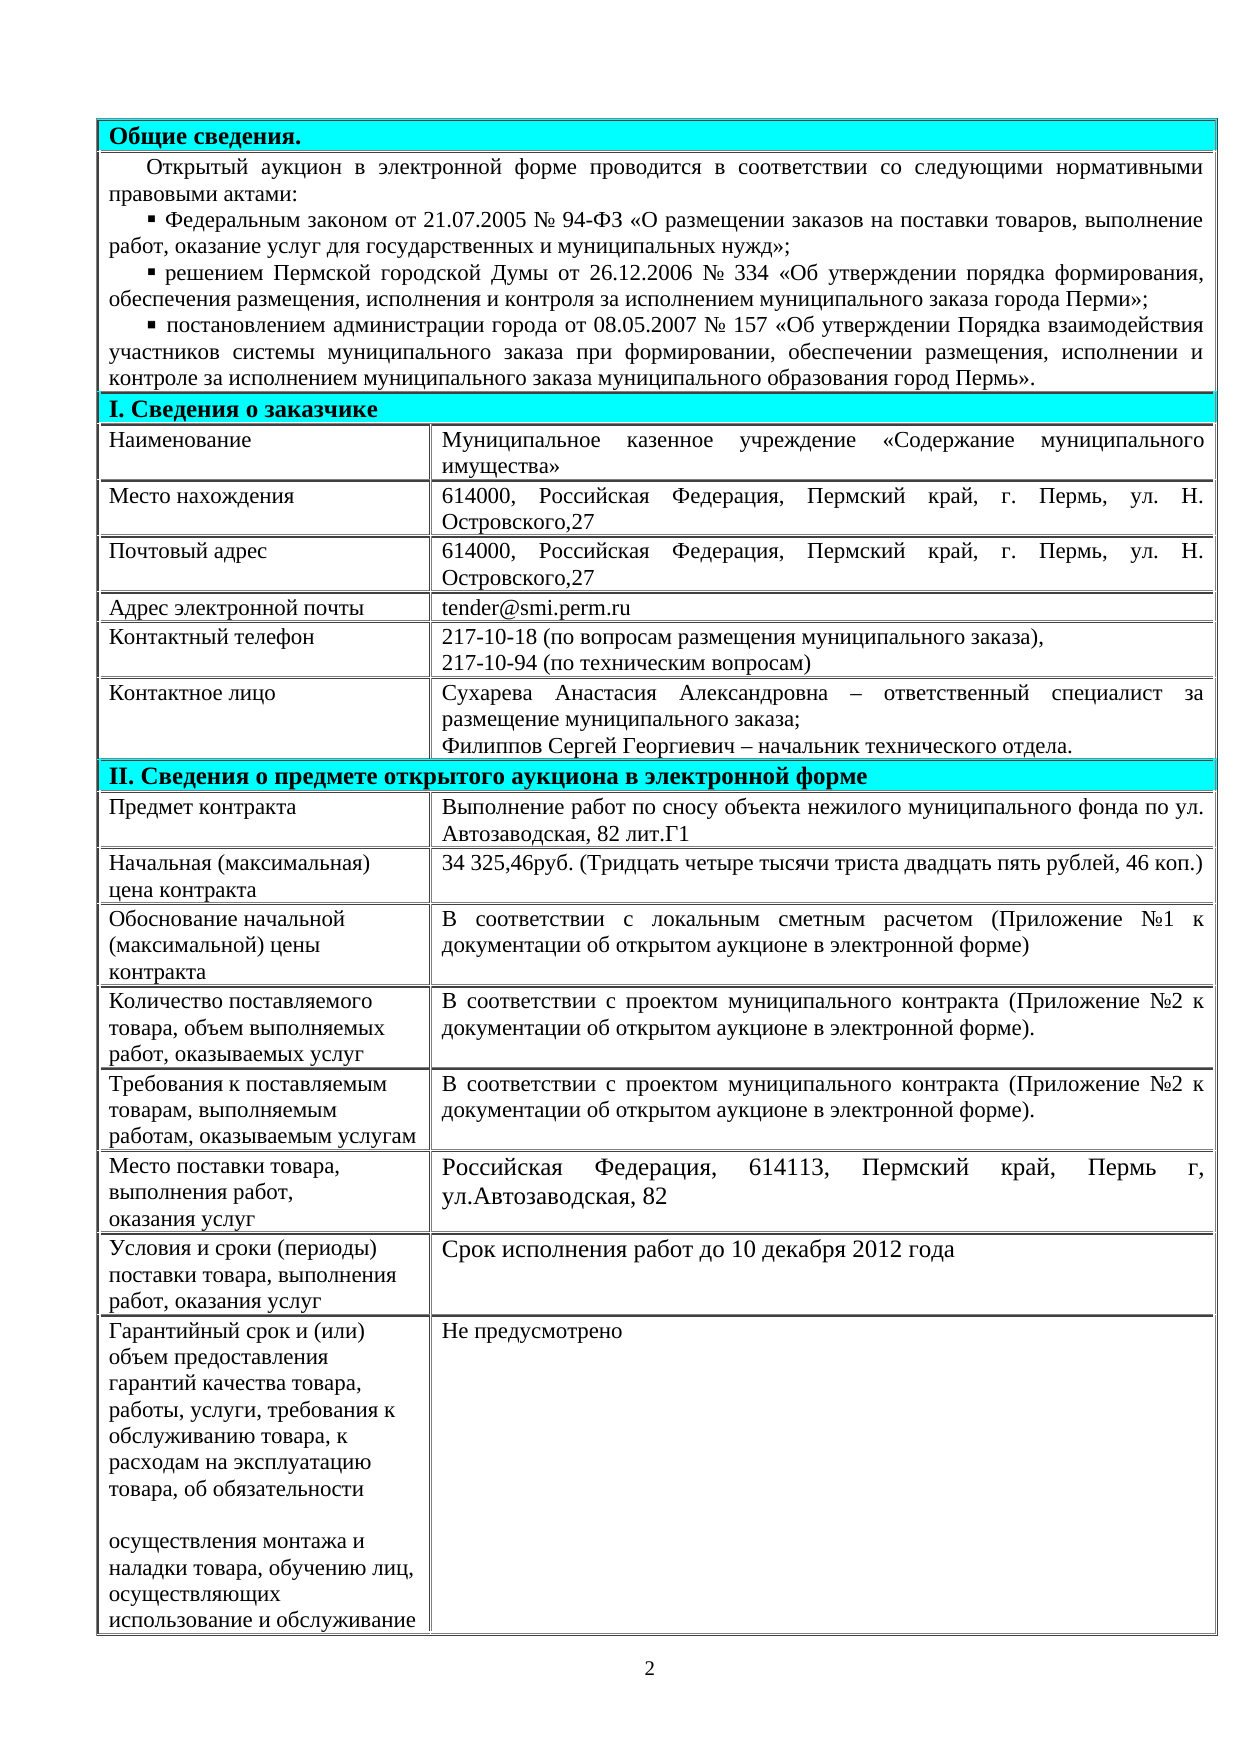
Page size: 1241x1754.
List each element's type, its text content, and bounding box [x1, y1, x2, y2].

table_cell Контактный телефон [99, 620, 429, 676]
table_cell Сведения о заказчике [97, 391, 1217, 422]
table_cell Место поставки товара, выполнения работ, оказания услуг [99, 1149, 429, 1231]
table_cell В соответствии с локальным сметным расчетом (Приложение №1 к документации об открытом аукционе в электронной форме) [432, 902, 1215, 984]
table_cell Количество поставляемого товара, объем выполняемых работ, оказываемых услуг [97, 984, 430, 1067]
table_cell Условия и сроки (периоды) поставки товара, выполнения работ, оказания услуг [99, 1231, 429, 1313]
table_cell II. Сведения о предмете открытого аукциона в электронной форме [99, 758, 1215, 790]
table_cell 217-10-18 (по вопросам размещения муниципального заказа), 217-10-94 (по техническим вопросам) [432, 620, 1215, 676]
table_cell Открытый аукцион в электронной форме проводится в соответствии со следующими нормативными правовыми актами: Федеральным законом от 21.07.2005 № 94-ФЗ «О размещении заказов на поставки товаров, выполнение работ, оказание услуг для государственных и муниципальных нужд»; решением Пермской городской Думы от 26.12.2006 № 334 «Об утверждении порядка формирования, обеспечения размещения, исполнения и контроля за исполнением муниципального заказа города Перми»; постановлением администрации города от 08.05.2007 № 157 «Об утверждении Порядка взаимодействия участников системы муниципального заказа при формировании, обеспечении размещения, исполнении и контроле за исполнением муниципального заказа муниципального образования город Пермь». [99, 150, 1215, 391]
table_cell Предмет контракта [99, 790, 429, 846]
table_cell 614000, Российская Федерация, Пермский край, г. Пермь, ул. Н. Островского,27 [430, 534, 1217, 590]
table_cell Российская Федерация, 614113, Пермский край, Пермь г, ул.Автозаводская, 82 [432, 1149, 1215, 1231]
table_cell Срок исполнения работ до 10 декабря 2012 года [432, 1231, 1215, 1313]
table_cell Требования к поставляемым товарам, выполняемым работам, оказываемым услугам [99, 1067, 429, 1149]
table_cell Контактное лицо [99, 676, 429, 758]
table_cell Не предусмотрено [430, 1314, 1217, 1633]
table_cell Место нахождения [97, 479, 429, 534]
table_header Общие сведения. [99, 121, 1215, 150]
table_cell 614000, Российская Федерация, Пермский край, г. Пермь, ул. Н. Островского,27 [432, 479, 1217, 534]
table_cell 34 325,46руб. (Тридцать четыре тысячи триста двадцать пять рублей, 46 коп.) [432, 846, 1215, 902]
table_cell Наименование [97, 423, 429, 478]
table_cell Сухарева Анастасия Александровна – ответственный специалист за размещение муниципального заказа; Филиппов Сергей Георгиевич – начальник технического отдела. [432, 676, 1215, 758]
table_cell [97, 1314, 430, 1633]
table_cell Муниципальное казенное учреждение «Содержание муниципального имущества» [432, 423, 1217, 478]
table_cell В соответствии с проектом муниципального контракта (Приложение №2 к документации об открытом аукционе в электронной форме). [432, 1067, 1215, 1149]
table_cell Выполнение работ по сносу объекта нежилого муниципального фонда по ул. Автозаводская, 82 лит.Г1 [432, 790, 1215, 846]
table_cell tender@smi.perm.ru [430, 590, 1217, 620]
table_cell В соответствии с проектом муниципального контракта (Приложение №2 к документации об открытом аукционе в электронной форме). [430, 984, 1217, 1067]
table_cell Обоснование начальной (максимальной) цены контракта [99, 902, 429, 984]
table_cell Адрес электронной почты [97, 590, 430, 620]
table_cell Начальная (максимальная) цена контракта [99, 846, 429, 902]
table_cell Почтовый адрес [97, 534, 430, 590]
